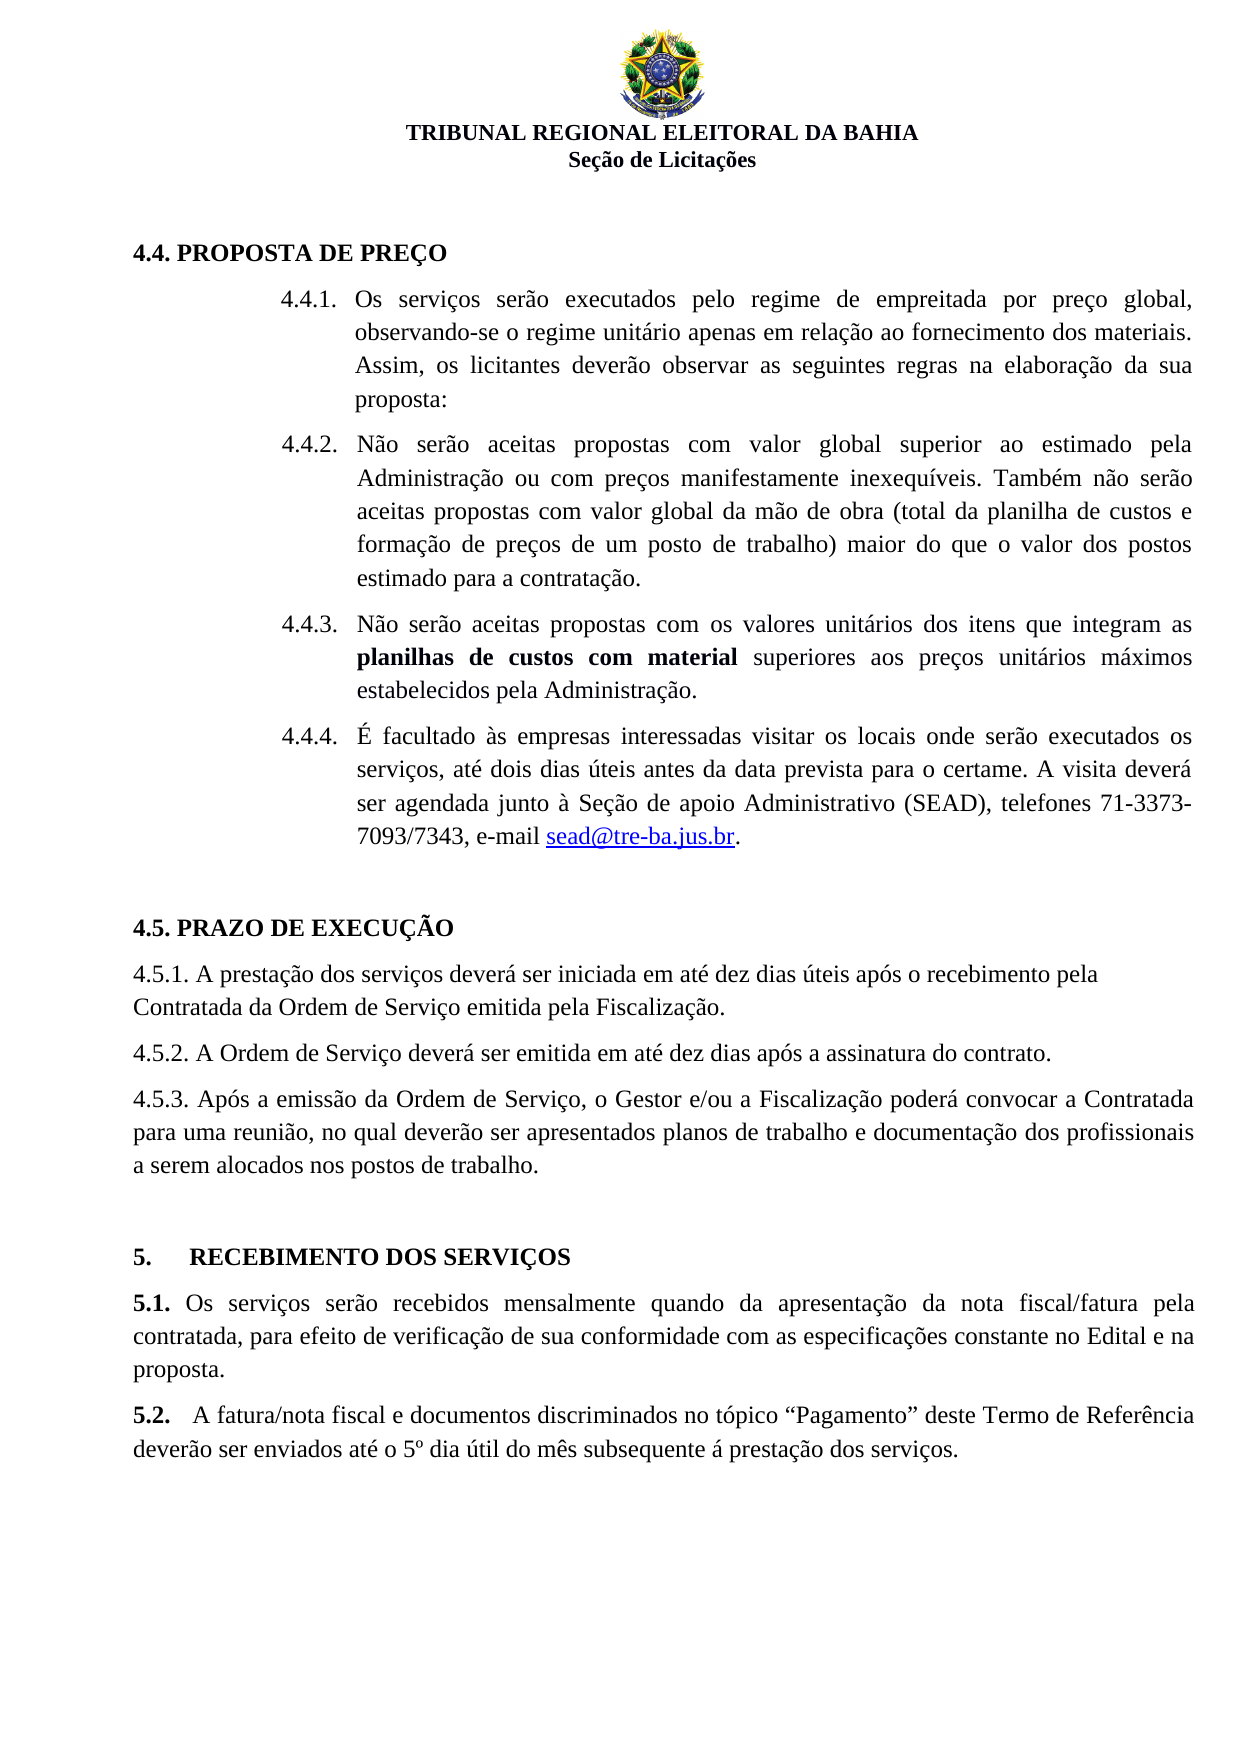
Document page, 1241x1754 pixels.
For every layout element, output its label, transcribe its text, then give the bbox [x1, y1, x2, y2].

text 4.5. PRAZO DE EXECUÇÃO [133, 909, 1196, 943]
list É facultado às empresas interessadas visitar os locais onde serão executados os serviços, até dois dias úteis antes da data prevista para o certame. A visita deverá ser agendada junto à Seção de apoio Administrativo (SEAD), telefones 71-3373-7093/7343, e-mail sead@tre-ba.jus.br. [282, 718, 1193, 851]
text 4.5.2. A Ordem de Serviço deverá ser emitida em até dez dias após a assinatura do contrato. [133, 1034, 1196, 1068]
list Não serão aceitas propostas com valor global superior ao estimado pela Administração ou com preços manifestamente inexequíveis. Também não serão aceitas propostas com valor global da mão de obra (total da planilha de custos e formação de preços de um posto de trabalho) maior do que o valor dos postos estimado para a contratação. [282, 426, 1193, 593]
list Não serão aceitas propostas com os valores unitários dos itens que integram as planilhas de custos com material superiores aos preços unitários máximos estabelecidos pela Administração. [282, 605, 1193, 705]
text 5.2. A fatura/nota fiscal e documentos discriminados no tópico “Pagamento” deste Termo de Referência deverão ser enviados até o 5º dia útil do mês subsequente á prestação dos serviços. [133, 1397, 1196, 1464]
text 4.5.3. Após a emissão da Ordem de Serviço, o Gestor e/ou a Fiscalização poderá convocar a Contratada para uma reunião, no qual deverão ser apresentados planos de trabalho e documentação dos profissionais a serem alocados nos postos de trabalho. [133, 1080, 1196, 1180]
list RECEBIMENTO DOS SERVIÇOS [133, 1239, 1196, 1272]
text 4.4. PROPOSTA DE PREÇO [133, 234, 1193, 268]
text 5.1. Os serviços serão recebidos mensalmente quando da apresentação da nota fiscal/fatura pela contratada, para efeito de verificação de sua conformidade com as especificações constante no Edital e na proposta. [133, 1284, 1196, 1384]
text 4.5.1. A prestação dos serviços deverá ser iniciada em até dez dias úteis após o recebimento pela Contratada da Ordem de Serviço emitida pela Fiscalização. [133, 955, 1196, 1022]
list Os serviços serão executados pelo regime de empreitada por preço global, observando-se o regime unitário apenas em relação ao fornecimento dos materiais. Assim, os licitantes deverão observar as seguintes regras na elaboração da sua proposta: [281, 280, 1193, 414]
